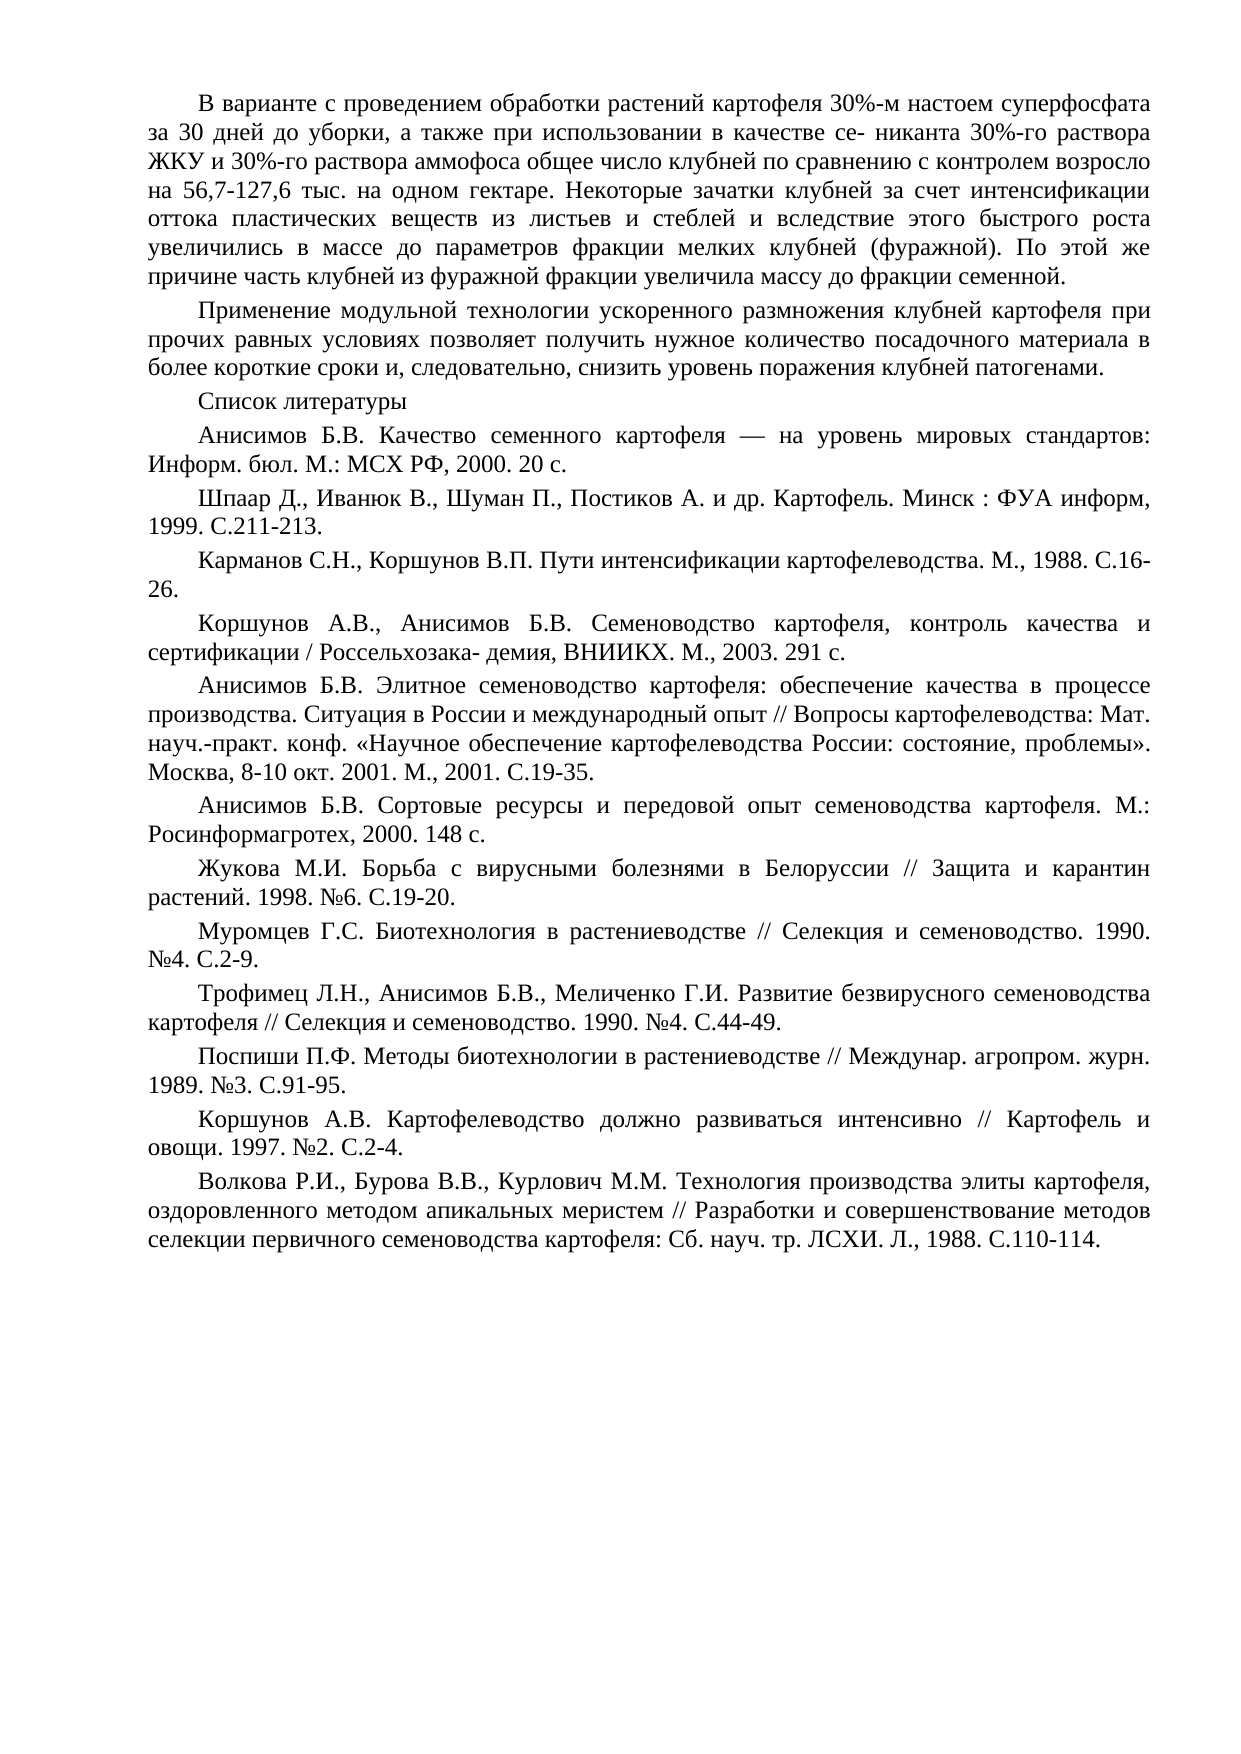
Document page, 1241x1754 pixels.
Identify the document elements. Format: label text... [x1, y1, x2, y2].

text Анисимов Б.В. Качество семенного картофеля — на уровень мировых стандартов: Информ. бюл. М.: МСХ РФ, 2000. 20 с. [148, 420, 1152, 478]
text Поспиши П.Ф. Методы биотехнологии в растениеводстве // Междунар. агропром. журн. 1989. №3. С.91-95. [148, 1041, 1152, 1098]
text Коршунов А.В., Анисимов Б.В. Семеноводство картофеля, контроль качества и сертификации / Россельхозака- демия, ВНИИКХ. М., 2003. 291 с. [148, 608, 1152, 665]
text Применение модульной технологии ускоренного размножения клубней картофеля при прочих равных условиях позволяет получить нужное количество посадочного материала в более короткие сроки и, следовательно, снизить уровень поражения клубней патогенами. [148, 295, 1152, 381]
text Анисимов Б.В. Сортовые ресурсы и передовой опыт семеноводства картофеля. М.: Росинформагротех, 2000. 148 с. [148, 791, 1152, 848]
text Муромцев Г.С. Биотехнология в растениеводстве // Селекция и семеноводство. 1990. №4. С.2-9. [148, 916, 1152, 973]
text Жукова М.И. Борьба с вирусными болезнями в Белоруссии // Защита и карантин растений. 1998. №6. С.19-20. [148, 853, 1152, 911]
text Волкова Р.И., Бурова В.В., Курлович М.М. Технология производства элиты картофеля, оздоровленного методом апикальных меристем // Разработки и совершенствование методов селекции первичного семеноводства картофеля: Сб. науч. тр. ЛСХИ. Л., 1988. С.110-114. [148, 1166, 1152, 1252]
text Карманов С.Н., Коршунов В.П. Пути интенсификации картофелеводства. М., 1988. С.16-26. [148, 545, 1152, 603]
text Анисимов Б.В. Элитное семеноводство картофеля: обеспечение качества в процессе производства. Ситуация в России и международный опыт // Вопросы картофелеводства: Мат. науч.-практ. конф. «Научное обеспечение картофелеводства России: состояние, проблемы». Москва, 8-10 окт. 2001. М., 2001. С.19-35. [148, 671, 1152, 786]
text Трофимец Л.Н., Анисимов Б.В., Меличенко Г.И. Развитие безвирусного семеноводства картофеля // Селекция и семеноводство. 1990. №4. С.44-49. [148, 978, 1152, 1036]
text Список литературы [148, 386, 1152, 415]
text В варианте с проведением обработки растений картофеля 30%-м настоем суперфосфата за 30 дней до уборки, а также при использовании в качестве се- никанта 30%-го раствора ЖКУ и 30%-го раствора аммофоса общее число клубней по сравнению с контролем возросло на 56,7-127,6 тыс. на одном гектаре. Некоторые зачатки клубней за счет интенсификации оттока пластических веществ из листьев и стеблей и вследствие этого быстрого роста увеличились в массе до параметров фракции мелких клубней (фуражной). По этой же причине часть клубней из фуражной фракции увеличила массу до фракции семенной. [148, 88, 1152, 290]
text Шпаар Д., Иванюк В., Шуман П., Постиков А. и др. Картофель. Минск : ФУА информ, 1999. С.211-213. [148, 483, 1152, 540]
text Коршунов А.В. Картофелеводство должно развиваться интенсивно // Картофель и овощи. 1997. №2. С.2-4. [148, 1104, 1152, 1161]
